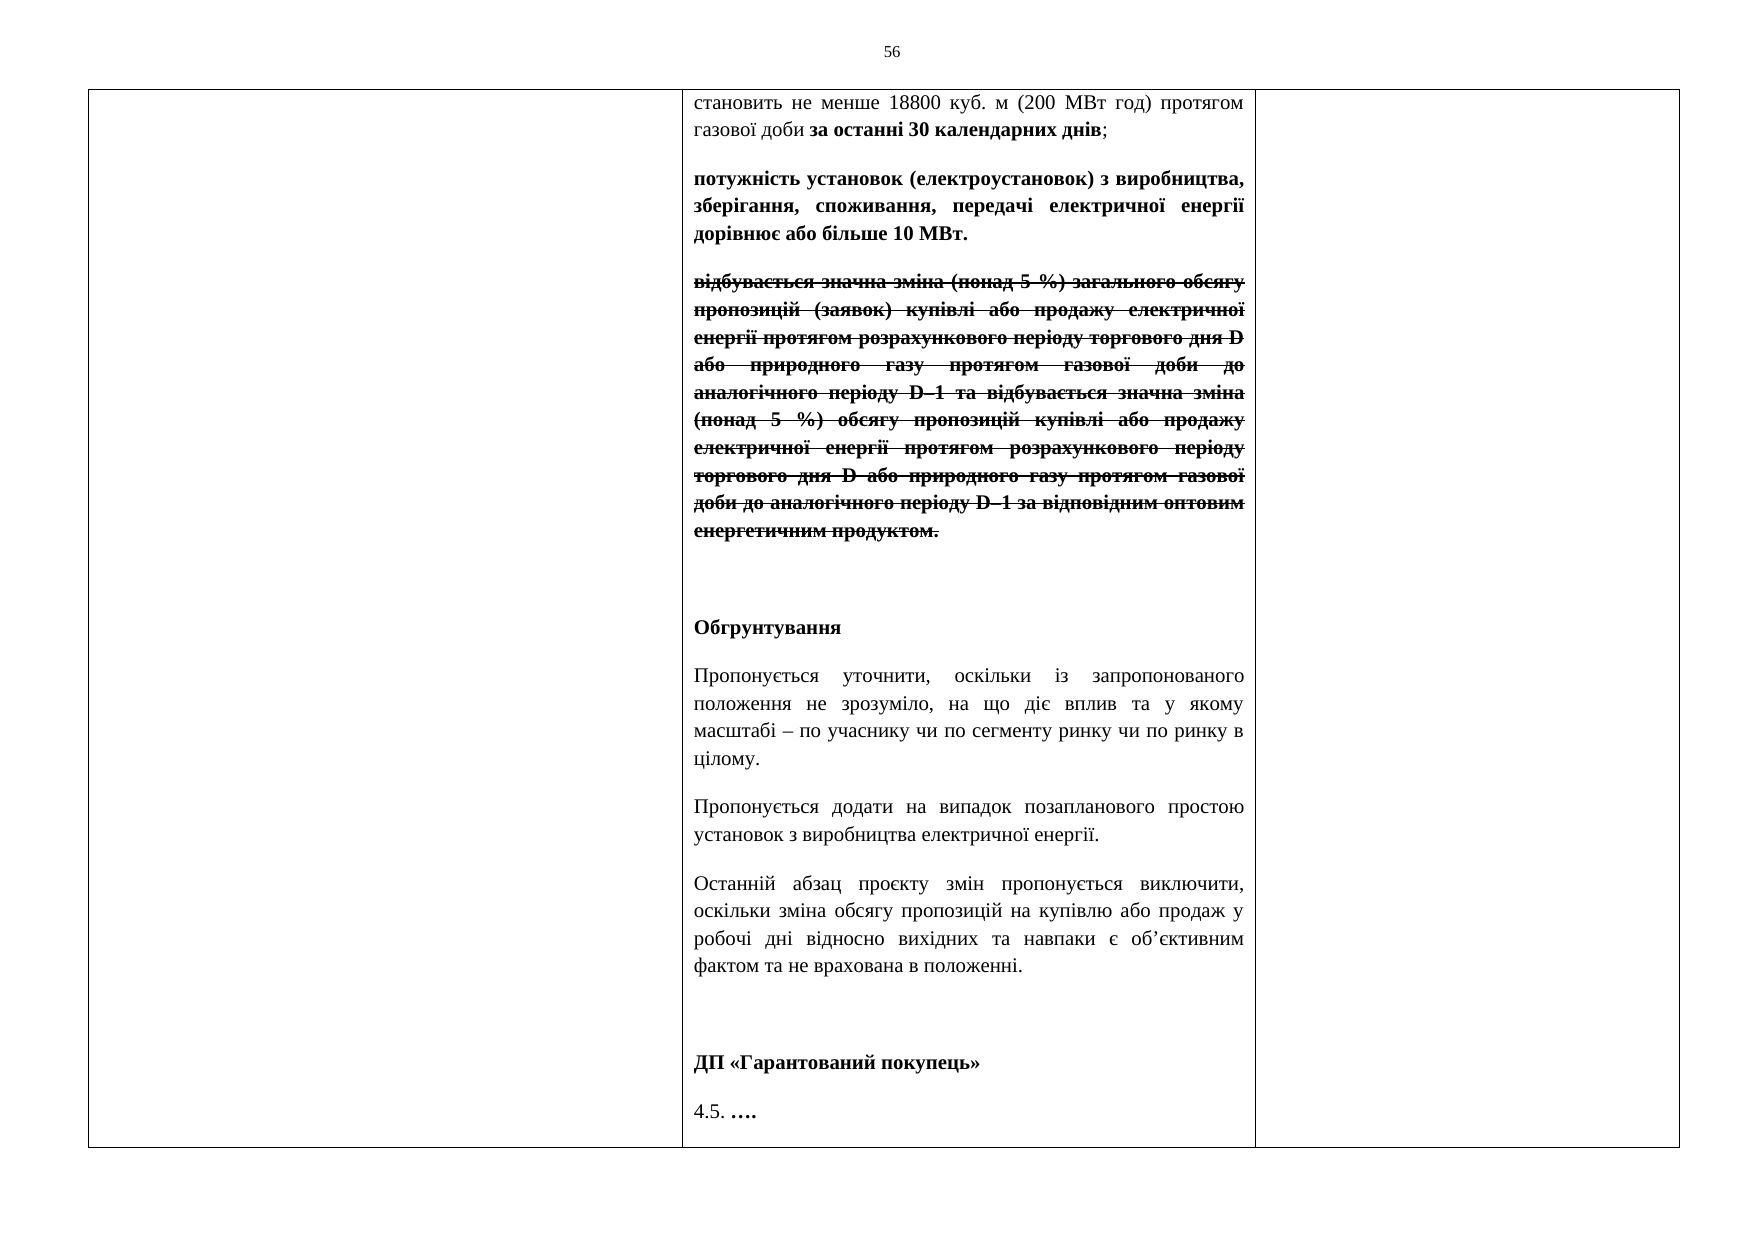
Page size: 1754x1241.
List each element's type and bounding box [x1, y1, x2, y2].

table_cell [89, 90, 682, 1147]
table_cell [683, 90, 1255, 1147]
table_cell [1256, 90, 1679, 1147]
